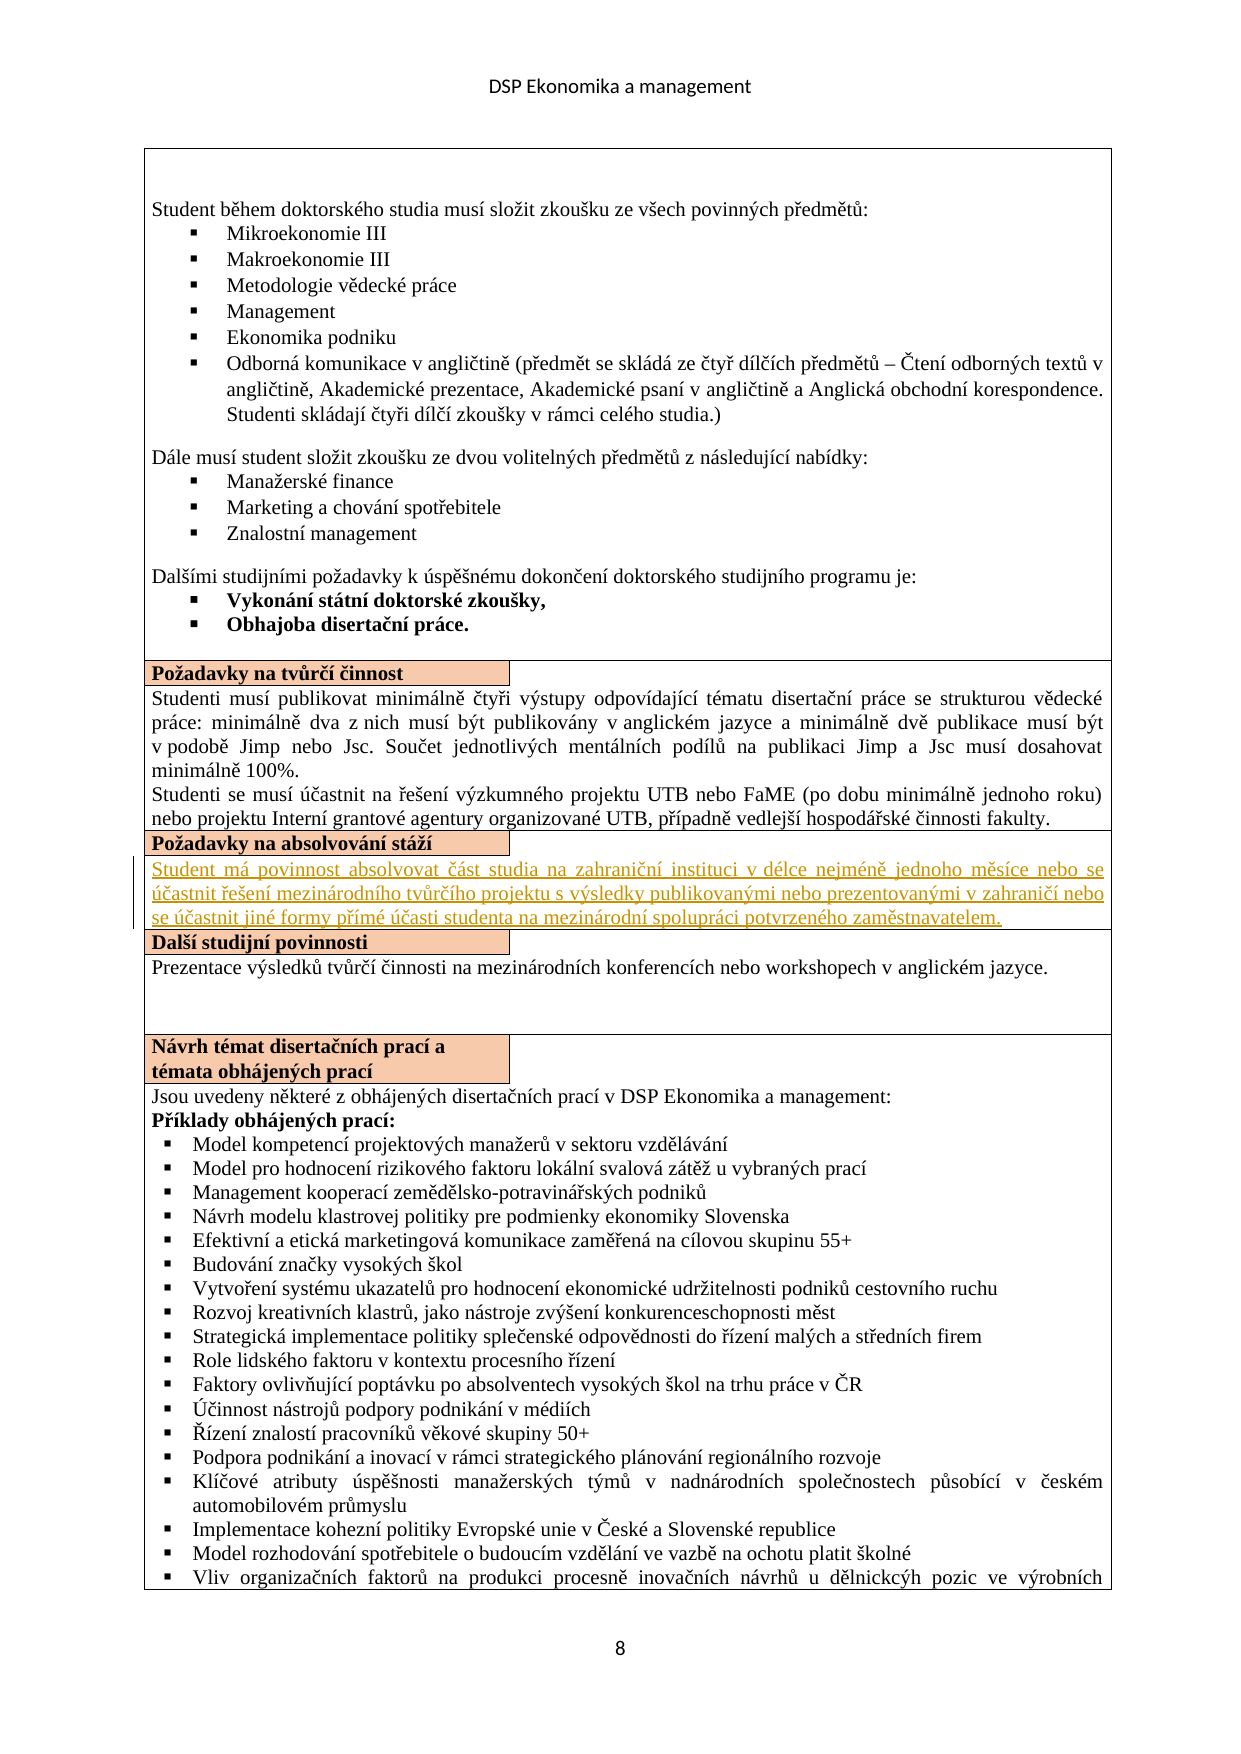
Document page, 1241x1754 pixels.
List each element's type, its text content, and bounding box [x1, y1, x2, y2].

table_cell [510, 661, 1111, 685]
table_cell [145, 1083, 1111, 1589]
table_cell Požadavky na absolvování stáží [145, 831, 509, 855]
table_cell Návrh témat disertačních prací a témata obhájených prací [145, 1035, 509, 1083]
table_cell Požadavky na tvůrčí činnost [145, 661, 509, 685]
table_cell [510, 1035, 1111, 1083]
table_cell [510, 930, 1111, 954]
table_cell [510, 831, 1111, 855]
table_cell Studenti musí publikovat minimálně čtyři výstupy odpovídající tématu disertační práce se strukturou vědecké práce: minimálně dva z nich musí být publikovány v anglickém jazyce a minimálně dvě publikace musí být v podobě Jimp nebo Jsc. Součet jednotlivých mentálních podílů na publikaci Jimp a Jsc musí dosahovat minimálně 100%. Studenti se musí účastnit na řešení výzkumného projektu UTB nebo FaME (po dobu minimálně jednoho roku) nebo projektu Interní grantové agentury organizované UTB, případně vedlejší hospodářské činnosti fakulty. [145, 685, 1111, 830]
table_cell [145, 855, 1111, 929]
table_cell Prezentace výsledků tvůrčí činnosti na mezinárodních konferencích nebo workshopech v anglickém jazyce. [145, 954, 1111, 1033]
table_cell Další studijní povinnosti [145, 930, 509, 954]
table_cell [145, 149, 1111, 660]
